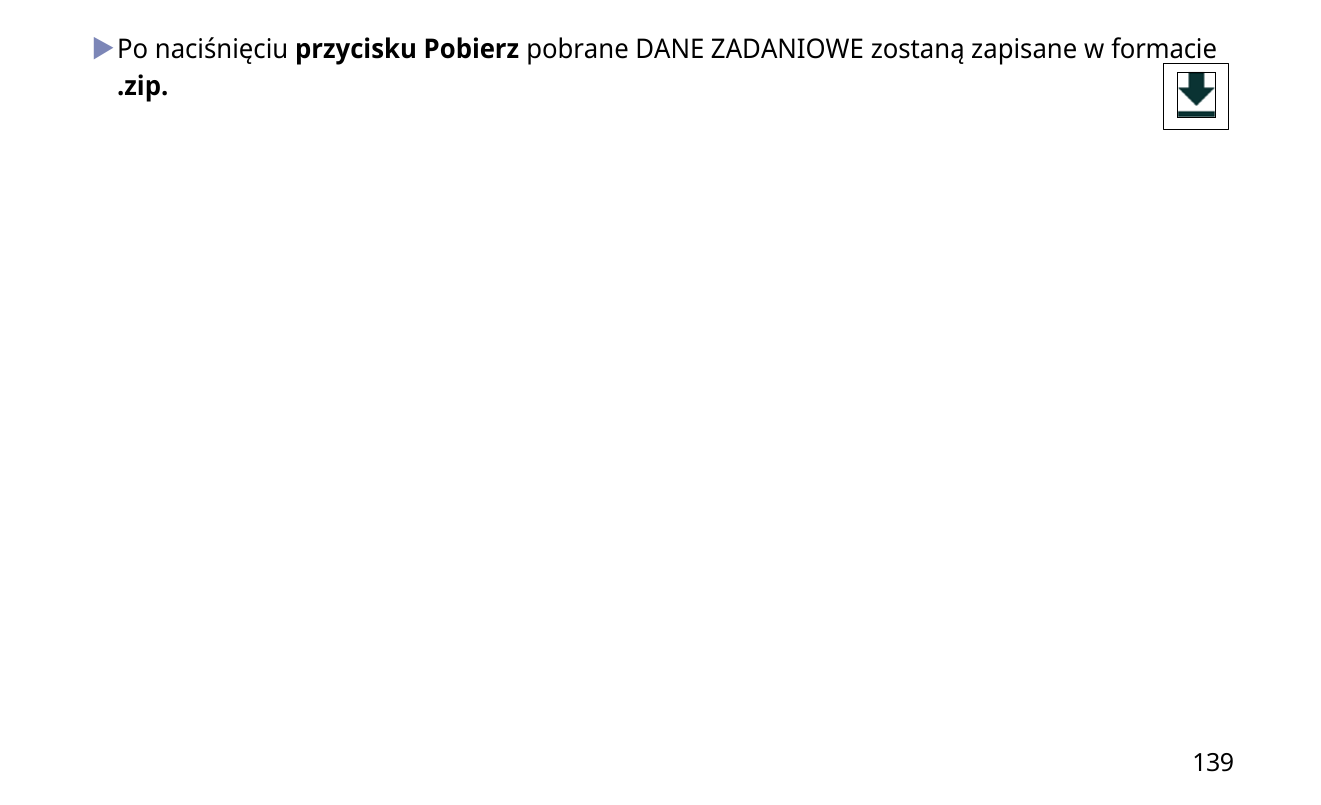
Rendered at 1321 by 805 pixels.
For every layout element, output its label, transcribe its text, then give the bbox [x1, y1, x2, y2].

list Po naciśnięciu przycisku Pobierz pobrane DANE ZADANIOWE zostaną zapisane w formacie .zip. [91, 29, 1258, 103]
picture [1178, 103, 1215, 117]
